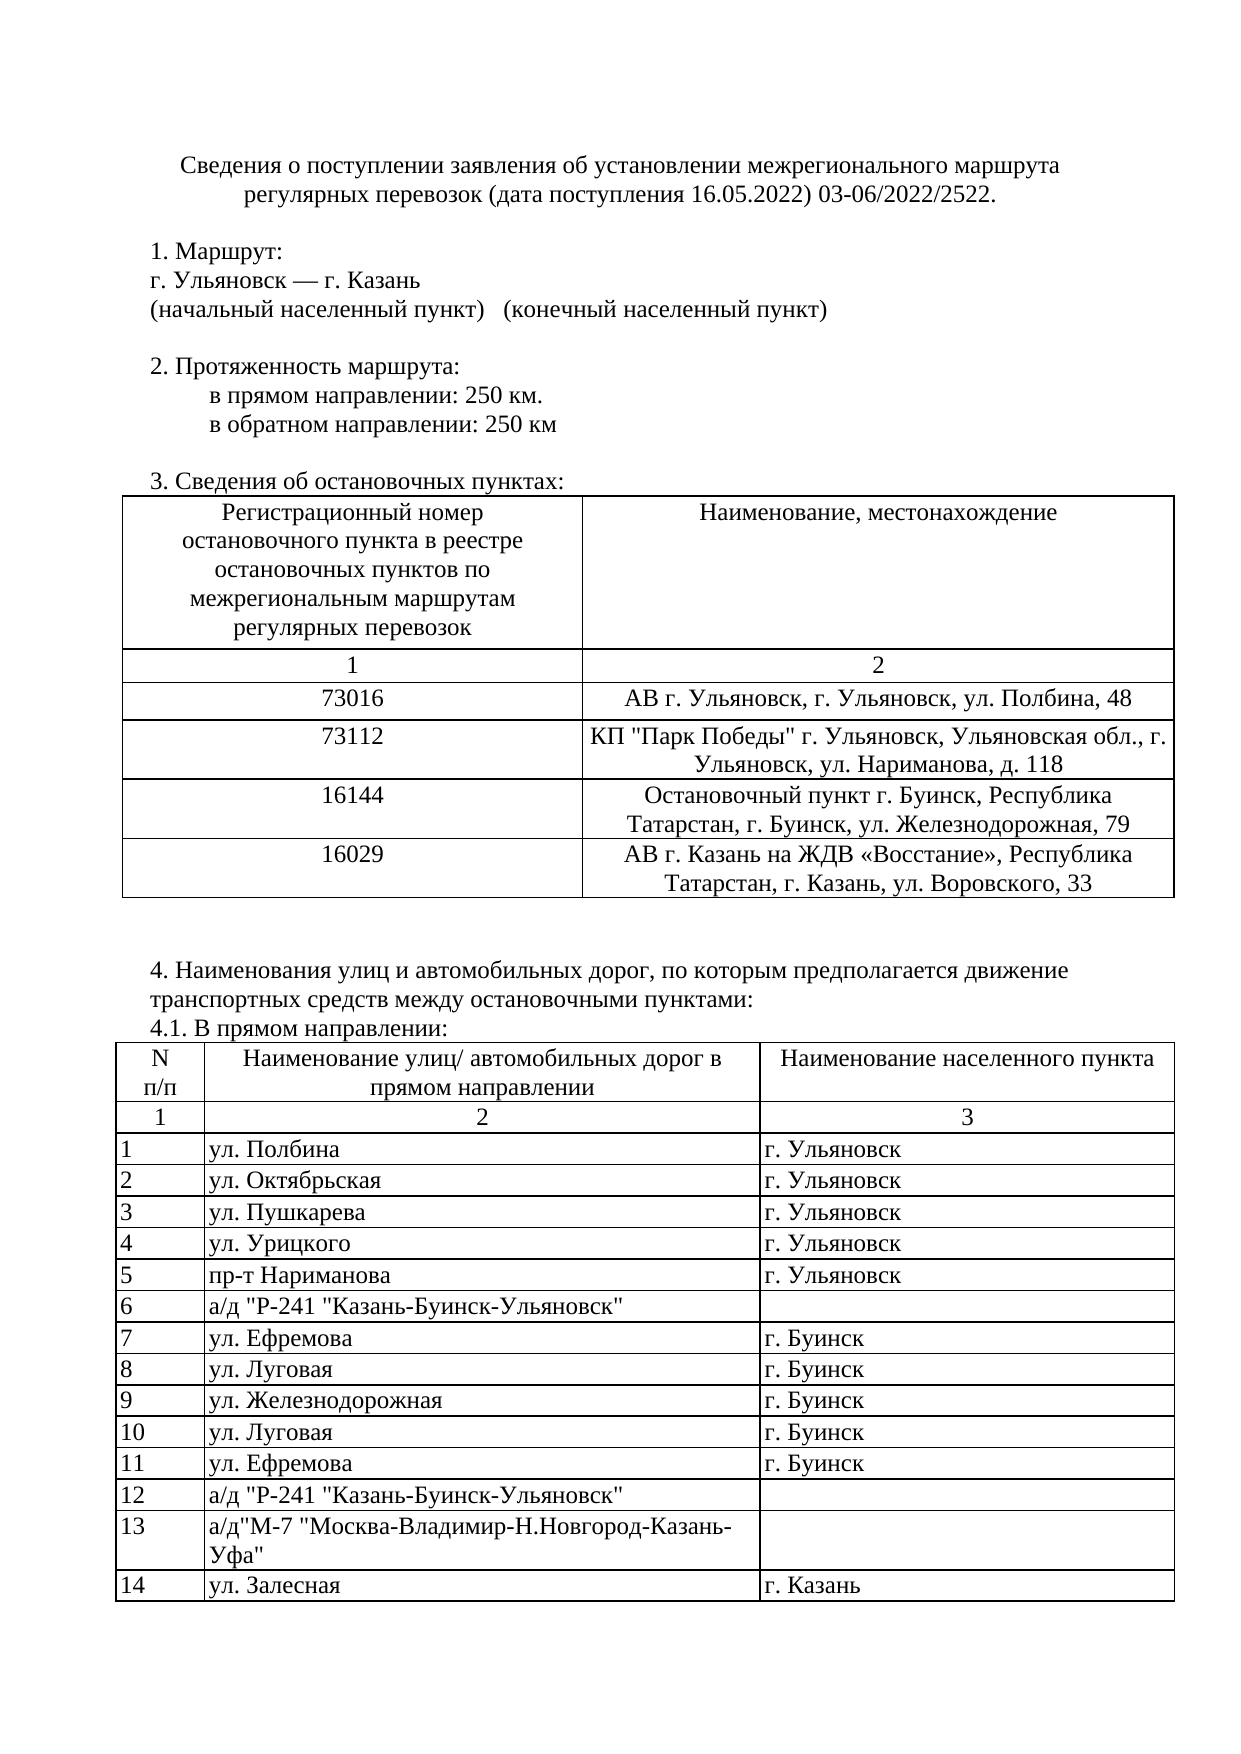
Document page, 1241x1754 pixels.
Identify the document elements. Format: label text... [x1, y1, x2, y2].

table_cell г. Буинск [761, 1448, 1174, 1478]
table_cell ул. Ефремова [205, 1448, 759, 1478]
table_cell АВ г. Казань на ЖДВ «Восстание», Республика Татарстан, г. Казань, ул. Воровского, 33 [583, 839, 1173, 896]
table_header N п/п [117, 1043, 204, 1101]
table_cell г. Ульяновск [761, 1260, 1174, 1289]
table_cell АВ г. Ульяновск, г. Ульяновск, ул. Полбина, 48 [583, 683, 1173, 719]
table_cell 9 [117, 1386, 204, 1415]
table_cell г. Ульяновск [761, 1197, 1174, 1227]
table_cell 6 [117, 1291, 204, 1321]
table_cell 5 [117, 1260, 204, 1289]
table_cell 13 [117, 1511, 204, 1569]
table_cell 16144 [123, 780, 582, 837]
table_cell 1 [117, 1102, 204, 1132]
table_cell 73016 [123, 683, 582, 719]
table_cell 7 [117, 1323, 204, 1352]
text Сведения о поступлении заявления об установлении межрегионального маршрута регулярных перевозок (дата поступления 16.05.2022) 03-06/2022/2522. [150, 150, 1090, 207]
table_cell 4 [117, 1228, 204, 1258]
table_cell ул. Луговая [205, 1354, 759, 1384]
table_cell [761, 1511, 1174, 1569]
text в обратном направлении: 250 км [150, 409, 1090, 437]
table_cell 1 [123, 650, 582, 681]
table_cell г. Буинск [761, 1323, 1174, 1352]
table_cell г. Ульяновск [761, 1228, 1174, 1258]
table_cell ул. Октябрьская [205, 1165, 759, 1195]
table_cell 3 [117, 1197, 204, 1227]
table_cell а/д"М-7 "Москва-Владимир-Н.Новгород-Казань-Уфа" [205, 1511, 759, 1569]
table_cell ул. Пушкарева [205, 1197, 759, 1227]
table_cell 16029 [123, 839, 582, 896]
text 4. Наименования улиц и автомобильных дорог, по которым предполагается движение транспортных средств между остановочными пунктами: [150, 956, 1090, 1013]
table_cell г. Казань [761, 1571, 1174, 1600]
table_cell [761, 1480, 1174, 1510]
table_cell 73112 [123, 721, 582, 778]
table_header Наименование населенного пункта [761, 1043, 1174, 1101]
table_cell а/д "Р-241 "Казань-Буинск-Ульяновск" [205, 1291, 759, 1321]
text 4.1. В прямом направлении: [150, 1013, 1090, 1042]
table_cell 8 [117, 1354, 204, 1384]
table_cell КП "Парк Победы" г. Ульяновск, Ульяновская обл., г. Ульяновск, ул. Нариманова, д. 118 [583, 721, 1173, 778]
table_cell Остановочный пункт г. Буинск, Республика Татарстан, г. Буинск, ул. Железнодорожная, 79 [583, 780, 1173, 837]
table_cell г. Буинск [761, 1386, 1174, 1415]
table_cell 3 [761, 1102, 1174, 1132]
table_cell 12 [117, 1480, 204, 1510]
table_cell [761, 1291, 1174, 1321]
table_cell г. Ульяновск [761, 1134, 1174, 1164]
table_cell ул. Залесная [205, 1571, 759, 1600]
table_cell 2 [117, 1165, 204, 1195]
table_cell ул. Железнодорожная [205, 1386, 759, 1415]
table_cell ул. Полбина [205, 1134, 759, 1164]
table_header Регистрационный номер остановочного пункта в реестре остановочных пунктов по межрегиональным маршрутам регулярных перевозок [123, 497, 582, 648]
table_cell г. Ульяновск [761, 1165, 1174, 1195]
table_cell 10 [117, 1417, 204, 1447]
table_cell 14 [117, 1571, 204, 1600]
table_header Наименование, местонахождение [583, 497, 1173, 648]
text (начальный населенный пункт) (конечный населенный пункт) [150, 294, 1090, 322]
table_cell пр-т Нариманова [205, 1260, 759, 1289]
table_cell 11 [117, 1448, 204, 1478]
text 1. Маршрут: [150, 236, 1090, 265]
text 3. Сведения об остановочных пунктах: [150, 466, 1090, 495]
table_cell ул. Урицкого [205, 1228, 759, 1258]
text г. Ульяновск — г. Казань [150, 265, 1090, 294]
table_cell г. Буинск [761, 1354, 1174, 1384]
table_header Наименование улиц/ автомобильных дорог в прямом направлении [205, 1043, 759, 1101]
table_cell 2 [205, 1102, 759, 1132]
table_cell 1 [117, 1134, 204, 1164]
text 2. Протяженность маршрута: [150, 351, 1090, 380]
text в прямом направлении: 250 км. [150, 380, 1090, 409]
table_cell ул. Ефремова [205, 1323, 759, 1352]
table_cell а/д "Р-241 "Казань-Буинск-Ульяновск" [205, 1480, 759, 1510]
table_cell 2 [583, 650, 1173, 681]
table_cell ул. Луговая [205, 1417, 759, 1447]
table_cell г. Буинск [761, 1417, 1174, 1447]
